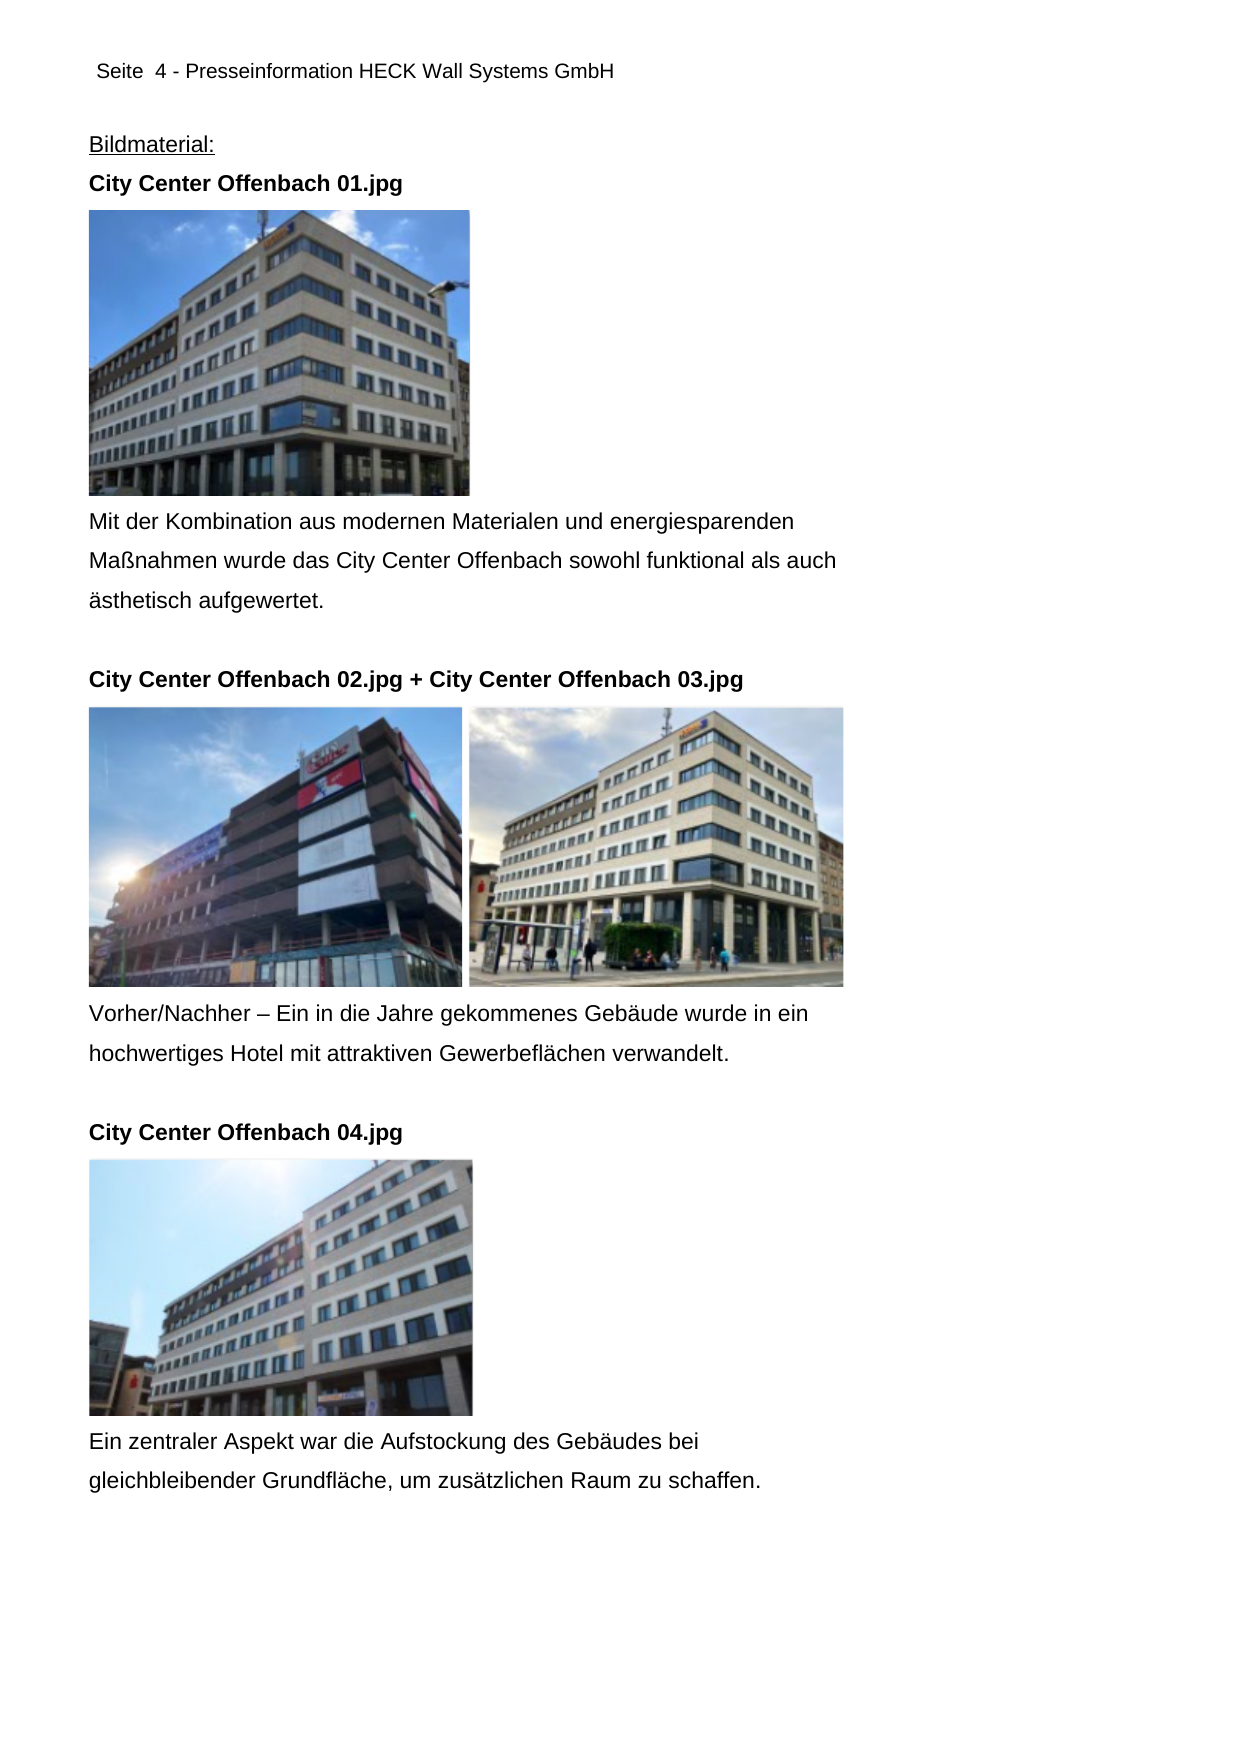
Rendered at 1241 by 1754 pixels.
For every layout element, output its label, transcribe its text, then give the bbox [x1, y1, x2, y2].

text City Center Offenbach 04.jpg [89, 1118, 857, 1145]
text Ein zentraler Aspekt war die Aufstockung des Gebäudes bei gleichbleibender Grundfläche, um zusätzlichen Raum zu schaffen. [89, 1428, 857, 1494]
picture [88, 1158, 474, 1416]
text City Center Offenbach 02.jpg + City Center Offenbach 03.jpg [89, 666, 857, 692]
text Vorher/Nachher – Ein in die Jahre gekommenes Gebäude wurde in ein hochwertiges Hotel mit attraktiven Gewerbeflächen verwandelt. [89, 1000, 857, 1066]
picture [88, 706, 463, 987]
text City Center Offenbach 01.jpg [89, 170, 857, 197]
text Bildmaterial: [89, 131, 857, 157]
picture [88, 210, 470, 496]
text Mit der Kombination aus modernen Materialen und energiesparenden Maßnahmen wurde das City Center Offenbach sowohl funktional als auch ästhetisch aufgewertet. [89, 508, 857, 613]
picture [468, 705, 844, 987]
